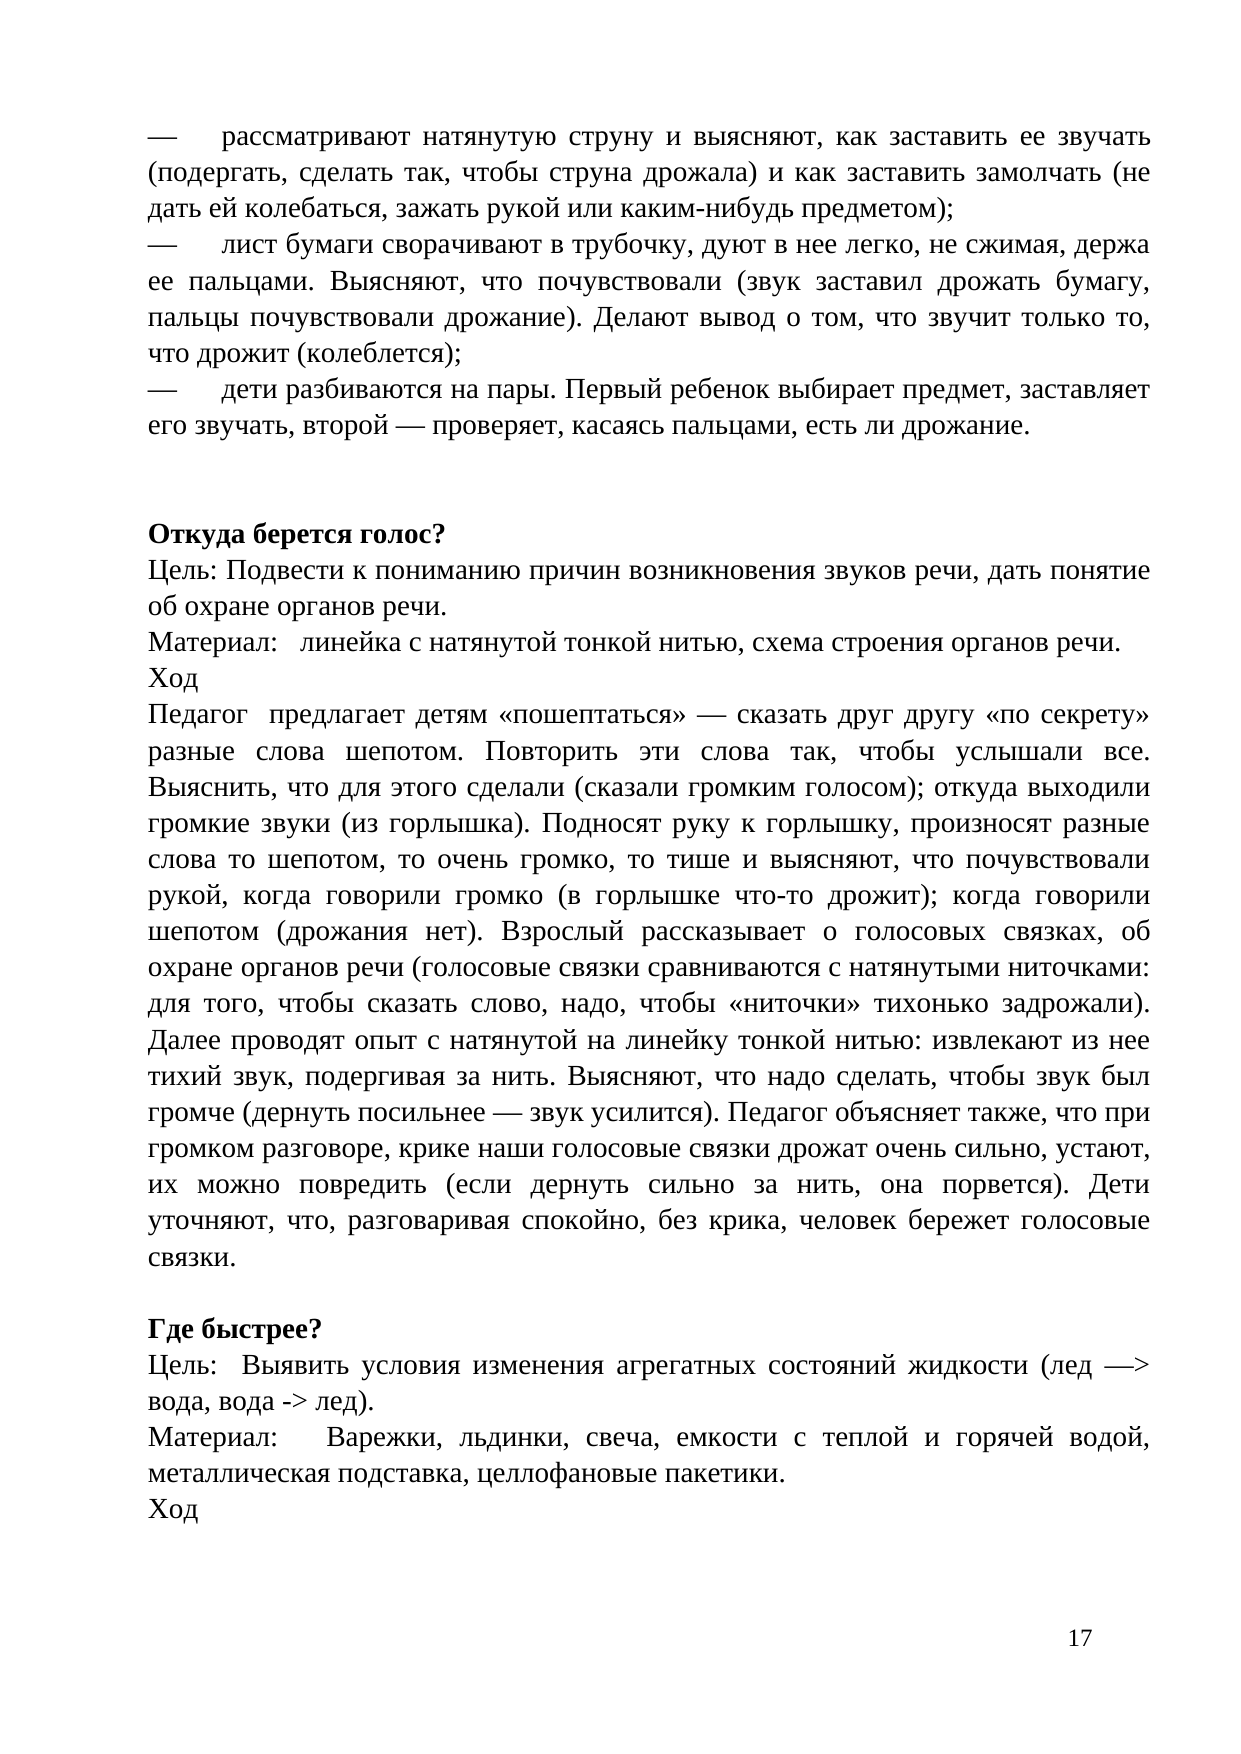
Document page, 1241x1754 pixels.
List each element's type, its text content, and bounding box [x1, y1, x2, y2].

text Материал: линейка с натянутой тонкой нитью, схема строения органов речи. [148, 624, 1152, 658]
text Откуда берется голос? [148, 516, 1152, 549]
text Педагог предлагает детям «пошептаться» — сказать друг другу «по секрету» разные слова шепотом. Повторить эти слова так, чтобы услышали все. Выяснить, что для этого сделали (сказали громким голосом); откуда выходили громкие звуки (из горлышка). Подносят руку к горлышку, произносят разные слова то шепотом, то очень громко, то тише и выясняют, что почувствовали рукой, когда говорили громко (в горлышке что-то дрожит); когда говорили шепотом (дрожания нет). Взрослый рассказывает о голосовых связках, об охране органов речи (голосовые связки сравниваются с натянутыми ниточками: для того, чтобы сказать слово, надо, чтобы «ниточки» тихонько задрожали). Далее проводят опыт с натянутой на линейку тонкой нитью: извлекают из нее тихий звук, подергивая за нить. Выясняют, что надо сделать, чтобы звук был громче (дернуть посильнее — звук усилится). Педагог объясняет также, что при громком разговоре, крике наши голосовые связки дрожат очень сильно, устают, их можно повредить (если дернуть сильно за нить, она порвется). Дети уточняют, что, разговаривая спокойно, без крика, человек бережет голосовые связки. [148, 696, 1152, 1272]
text — лист бумаги сворачивают в трубочку, дуют в нее легко, не сжимая, держа ее пальцами. Выясняют, что почувствовали (звук заставил дрожать бумагу, пальцы почувствовали дрожание). Делают вывод о том, что звучит только то, что дрожит (колеблется); [148, 227, 1152, 368]
text — дети разбиваются на пары. Первый ребенок выбирает предмет, заставляет его звучать, второй — проверяет, касаясь пальцами, есть ли дрожание. [148, 371, 1152, 441]
text Материал: Варежки, льдинки, свеча, емкости с теплой и горячей водой, металлическая подставка, целлофановые пакетики. [148, 1419, 1152, 1489]
text Ход [148, 660, 1151, 694]
text Цель: Подвести к пониманию причин возникновения звуков речи, дать понятие об охране органов речи. [148, 552, 1152, 622]
text Где быстрее? [148, 1311, 1152, 1344]
text Ход [148, 1492, 1151, 1525]
text Цель: Выявить условия изменения агрегатных состояний жидкости (лед —> вода, вода -> лед). [148, 1347, 1152, 1417]
text — рассматривают натянутую струну и выясняют, как заставить ее звучать (подергать, сделать так, чтобы струна дрожала) и как заставить замолчать (не дать ей колебаться, зажать рукой или каким-нибудь предметом); [148, 118, 1152, 224]
